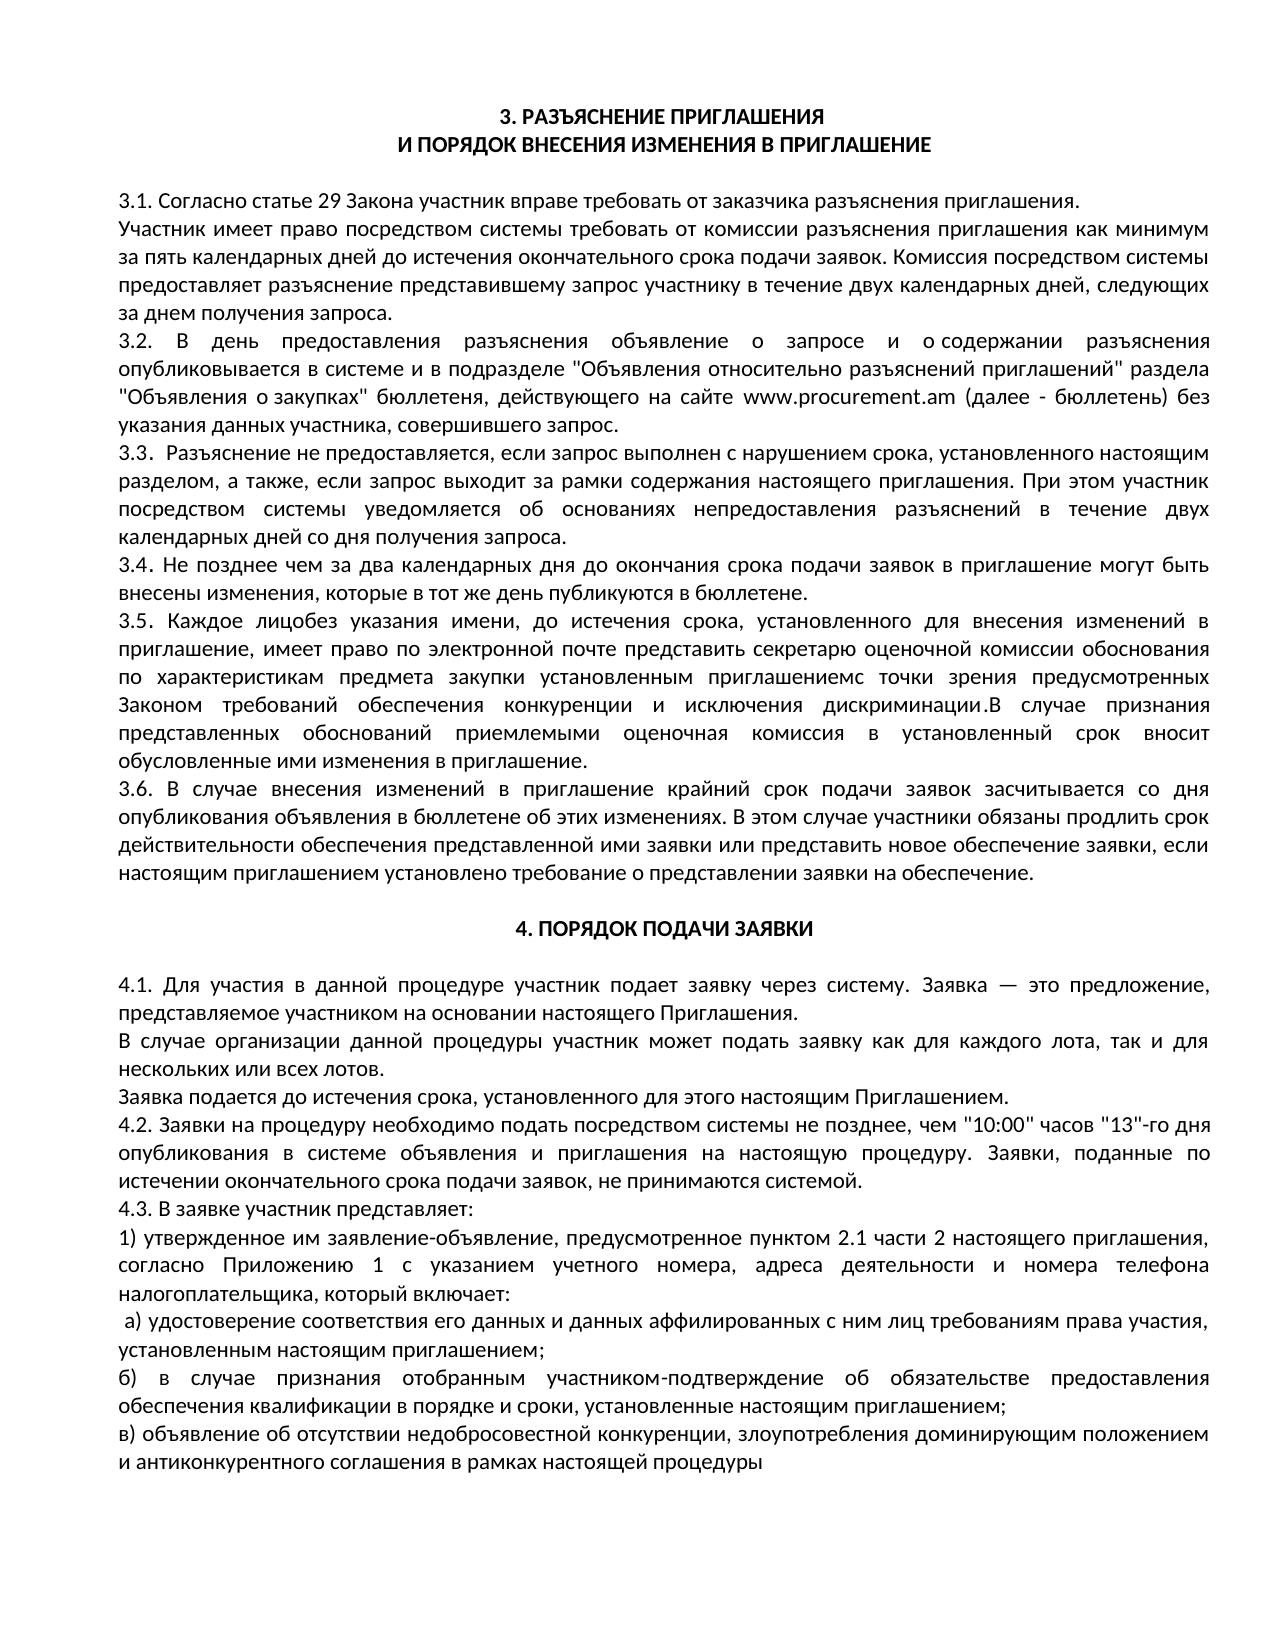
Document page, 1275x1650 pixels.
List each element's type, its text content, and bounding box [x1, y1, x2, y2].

text 4.3. В заявке участник представляет: [118, 1194, 1211, 1223]
text б) в случае признания отобранным участником-подтверждение об обязательстве предоставления обеспечения квалификации в порядке и сроки, установленные настоящим приглашением; [118, 1363, 1211, 1419]
text а) удостоверение соответствия его данных и данных аффилированных с ним лиц требованиям права участия, установленным настоящим приглашением; [118, 1307, 1211, 1363]
text 4.2. Заявки на процедуру необходимо подать посредством системы не позднее, чем "10:00" часов "13"-го дня опубликования в системе объявления и приглашения на настоящую процедуру. Заявки, поданные по истечении окончательного срока подачи заявок, не принимаются системой. [118, 1111, 1211, 1194]
text 3. РАЗЪЯСНЕНИЕ ПРИГЛАШЕНИЯ И ПОРЯДОК ВНЕСЕНИЯ ИЗМЕНЕНИЯ В ПРИГЛАШЕНИЕ [118, 102, 1211, 158]
text 3.6. В случае внесения изменений в приглашение крайний срок подачи заявок засчитывается со дня опубликования объявления в бюллетене об этих изменениях. В этом случае участники обязаны продлить срок действительности обеспечения представленной ими заявки или представить новое обеспечение заявки, если настоящим приглашением установлено требование о представлении заявки на обеспечение. [118, 774, 1211, 886]
text 1) утвержденное им заявление-объявление, предусмотренное пунктом 2.1 части 2 настоящего приглашения, согласно Приложению 1 с указанием учетного номера, адреса деятельности и номера телефона налогоплательщика, который включает: [118, 1223, 1211, 1307]
text В случае организации данной процедуры участник может подать заявку как для каждого лота, так и для нескольких или всех лотов. [118, 1026, 1211, 1082]
text 3.1. Согласно статье 29 Закона участник вправе требовать от заказчика разъяснения приглашения. [118, 186, 1211, 214]
text 3.3․ Разъяснение не предоставляется, если запрос выполнен с нарушением срока, установленного настоящим разделом, а также, если запрос выходит за рамки содержания настоящего приглашения. При этом участник посредством системы уведомляется об основаниях непредоставления разъяснений в течение двух календарных дней со дня получения запроса. [118, 438, 1211, 550]
text в) объявление об отсутствии недобросовестной конкуренции, злоупотребления доминирующим положением и антиконкурентного соглашения в рамках настоящей процедуры [118, 1419, 1211, 1475]
text 3.4․ Не позднее чем за два календарных дня до окончания срока подачи заявок в приглашение могут быть внесены изменения, которые в тот же день публикуются в бюллетене. [118, 550, 1211, 606]
text Участник имеет право посредством системы требовать от комиссии разъяснения приглашения как минимум за пять календарных дней до истечения окончательного срока подачи заявок. Комиссия посредством системы предоставляет разъяснение представившему запрос участнику в течение двух календарных дней, следующих за днем получения запроса. [118, 214, 1211, 326]
text 4.1. Для участия в данной процедуре участник подает заявку через систему. Заявка — это предложение, представляемое участником на основании настоящего Приглашения. [118, 970, 1211, 1026]
text 3.5․ Каждое лицобез указания имени, до истечения срока, установленного для внесения изменений в приглашение, имеет право по электронной почте представить секретарю оценочной комиссии обоснования по характеристикам предмета закупки установленным приглашениемс точки зрения предусмотренных Законом требований обеспечения конкуренции и исключения дискриминации.В случае признания представленных обоснований приемлемыми оценочная комиссия в установленный срок вносит обусловленные ими изменения в приглашение. [118, 606, 1211, 774]
text 4. ПОРЯДОК ПОДАЧИ ЗАЯВКИ [118, 914, 1211, 942]
text Заявка подается до истечения срока, установленного для этого настоящим Приглашением. [118, 1082, 1211, 1111]
text 3.2. В день предоставления разъяснения объявление о запросе и о содержании разъяснения опубликовывается в системе и в подразделе "Объявления относительно разъяснений приглашений" раздела "Объявления о закупках" бюллетеня, действующего на сайте www.procurement.am (далее - бюллетень) без указания данных участника, совершившего запрос. [118, 326, 1211, 438]
